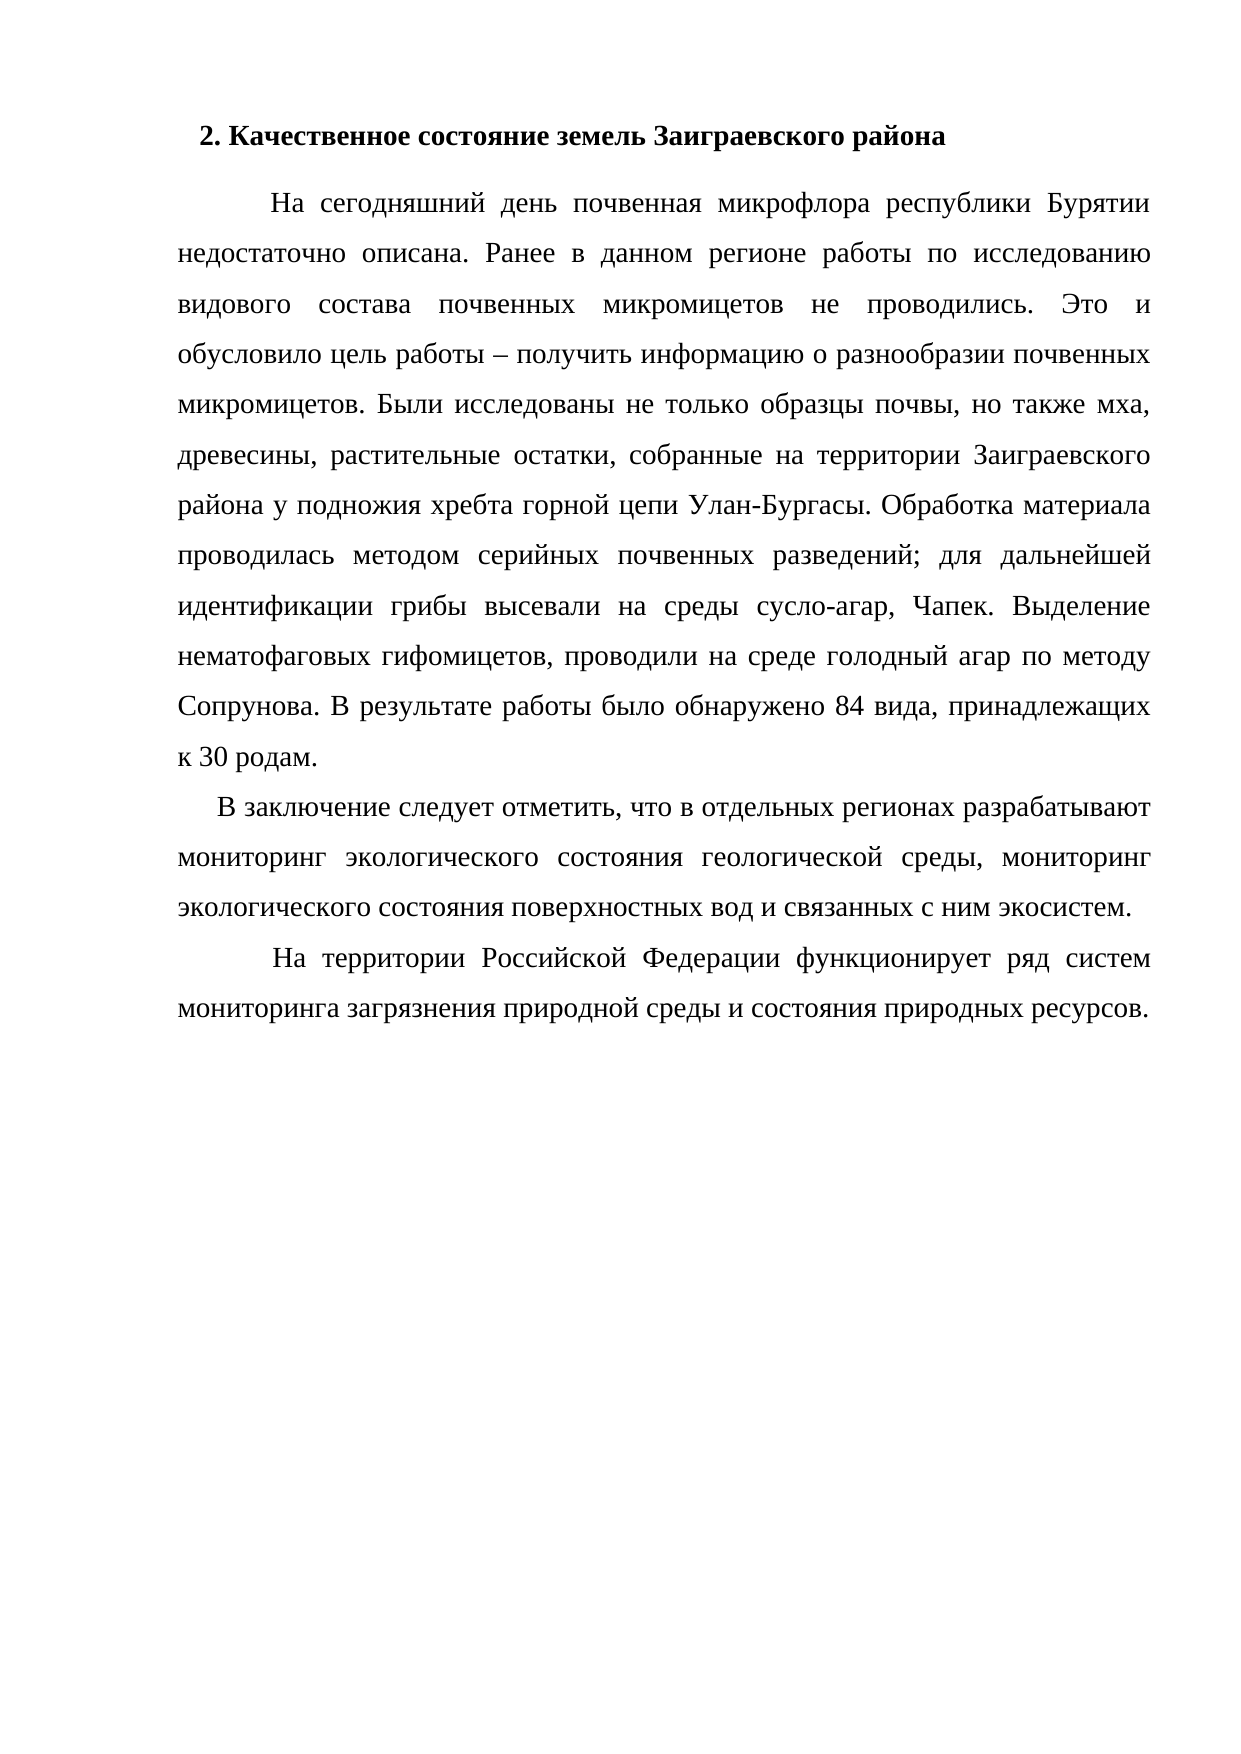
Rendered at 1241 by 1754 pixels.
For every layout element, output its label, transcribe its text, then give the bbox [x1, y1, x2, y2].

text 2. Качественное состояние земель Заиграевского района [177, 118, 1152, 152]
text На сегодняшний день почвенная микрофлора республики Бурятии недостаточно описана. Ранее в данном регионе работы по исследованию видового состава почвенных микромицетов не проводились. Это и обусловило цель работы – получить информацию о разнообразии почвенных микромицетов. Были исследованы не только образцы почвы, но также мха, древесины, растительные остатки, собранные на территории Заиграевского района у подножия хребта горной цепи Улан-Бургасы. Обработка материала проводилась методом серийных почвенных разведений; для дальнейшей идентификации грибы высевали на среды сусло-агар, Чапек. Выделение нематофаговых гифомицетов, проводили на среде голодный агар по методу Сопрунова. В результате работы было обнаружено 84 вида, принадлежащих к 30 родам. [177, 185, 1152, 772]
text В заключение следует отметить, что в отдельных регионах разрабатывают мониторинг экологического состояния геологической среды, мониторинг экологического состояния поверхностных вод и связанных с ним экосистем. [177, 789, 1152, 923]
text На территории Российской Федерации функционирует ряд систем мониторинга загрязнения природной среды и состояния природных ресурсов. [177, 940, 1152, 1024]
